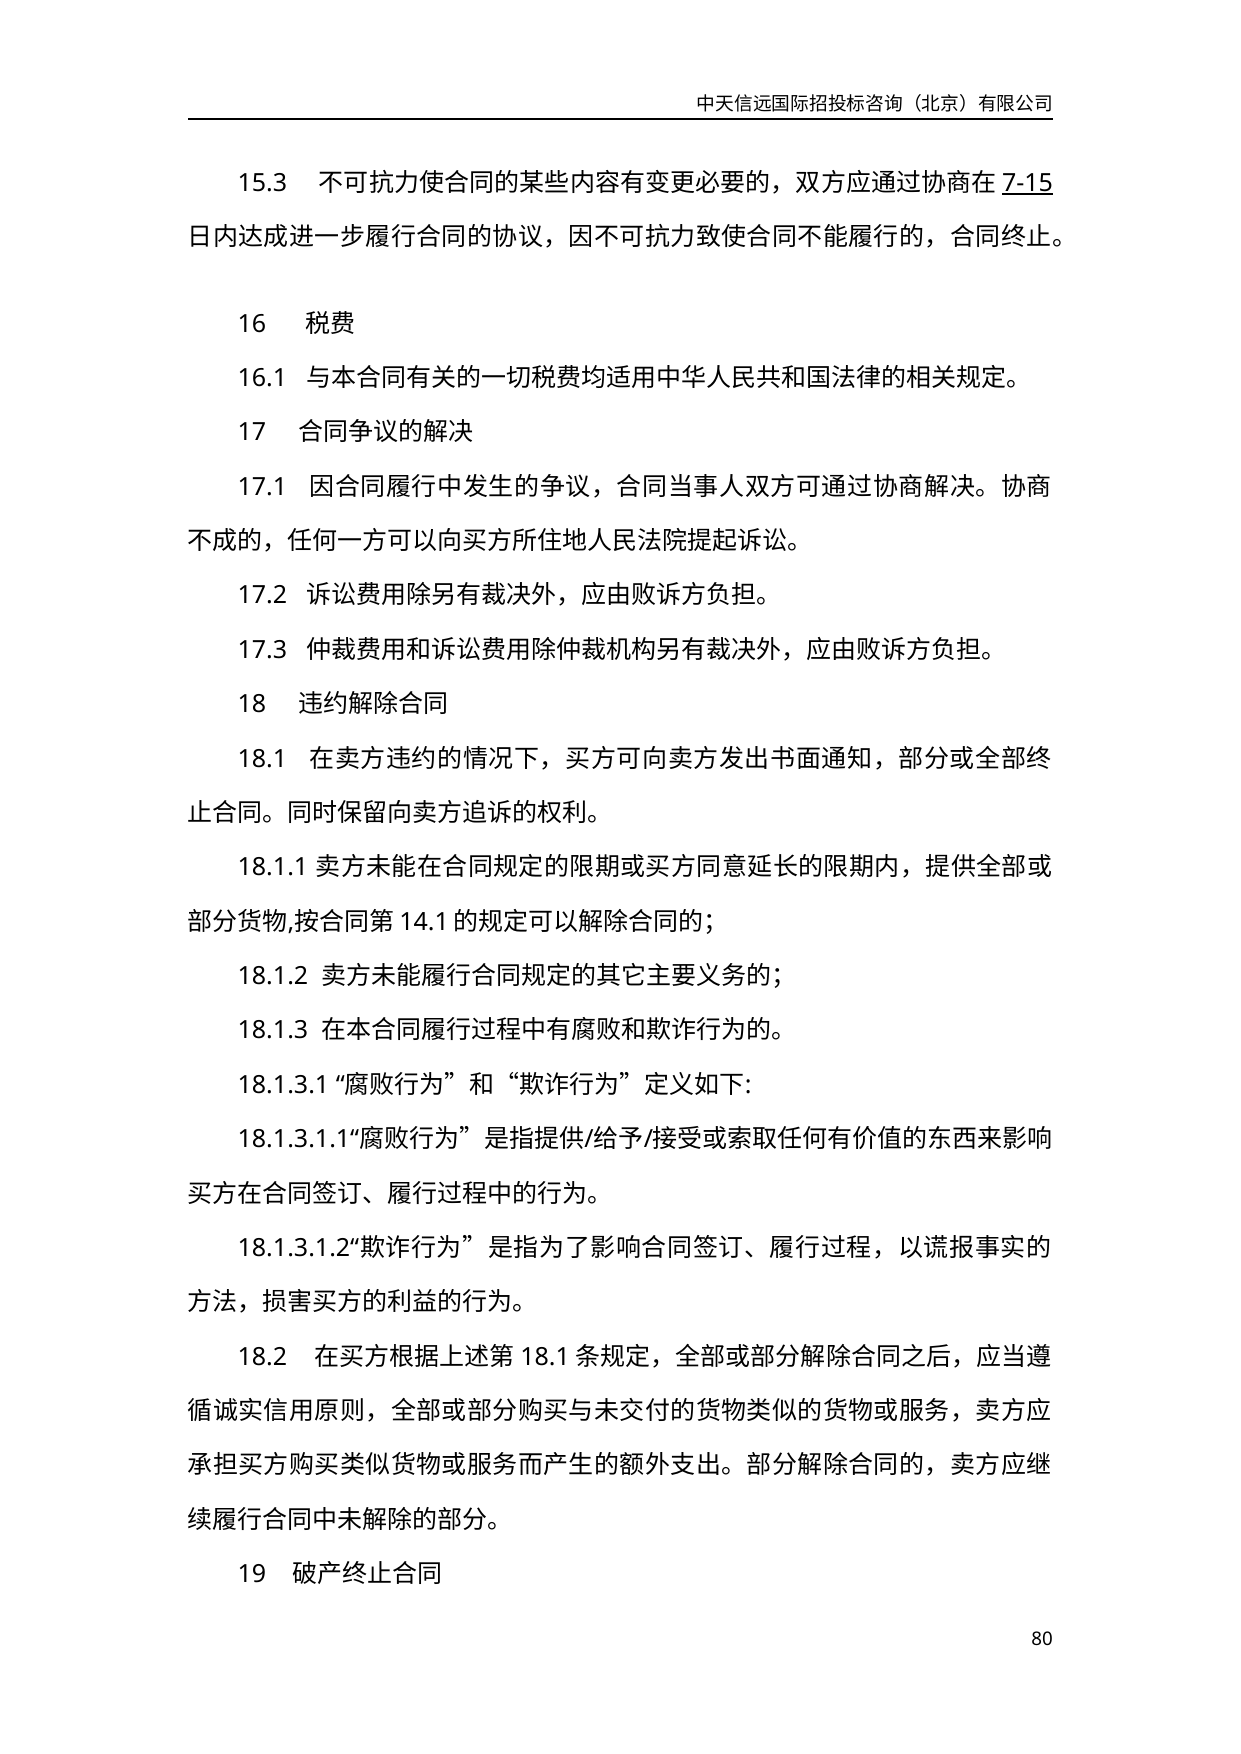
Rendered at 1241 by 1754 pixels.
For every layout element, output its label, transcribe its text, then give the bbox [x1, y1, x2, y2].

text 18.1.3.1 “腐败行为”和“欺诈行为”定义如下: [187, 1064, 1053, 1101]
text 17.3 仲裁费用和诉讼费用除仲裁机构另有裁决外，应由败诉方负担。 [187, 629, 1053, 666]
text 18.1.3.1.1“腐败行为”是指提供/给予/接受或索取任何有价值的东西来影响买方在合同签订、履行过程中的行为。 [187, 1119, 1053, 1209]
text 17.1 因合同履行中发生的争议，合同当事人双方可通过协商解决。协商不成的，任何一方可以向买方所住地人民法院提起诉讼。 [187, 466, 1053, 557]
text 18.2 在买方根据上述第18.1条规定，全部或部分解除合同之后，应当遵循诚实信用原则，全部或部分购买与未交付的货物类似的货物或服务，卖方应承担买方购买类似货物或服务而产生的额外支出。部分解除合同的，卖方应继续履行合同中未解除的部分。 [187, 1336, 1053, 1536]
text 18 违约解除合同 [187, 684, 1053, 720]
text 18.1.2 卖方未能履行合同规定的其它主要义务的； [187, 956, 1053, 992]
text 18.1.3.1.2“欺诈行为”是指为了影响合同签订、履行过程，以谎报事实的方法，损害买方的利益的行为。 [187, 1227, 1053, 1318]
text 17 合同争议的解决 [187, 412, 1053, 448]
text 18.1.1 卖方未能在合同规定的限期或买方同意延长的限期内，提供全部或部分货物,按合同第14.1的规定可以解除合同的； [187, 847, 1053, 937]
text 18.1 在卖方违约的情况下，买方可向卖方发出书面通知，部分或全部终止合同。同时保留向卖方追诉的权利。 [187, 738, 1053, 829]
text 18.1.3 在本合同履行过程中有腐败和欺诈行为的。 [187, 1010, 1053, 1046]
text 15.3 不可抗力使合同的某些内容有变更必要的，双方应通过协商在7-15日内达成进一步履行合同的协议，因不可抗力致使合同不能履行的，合同终止。 [187, 162, 1053, 290]
text 16.1 与本合同有关的一切税费均适用中华人民共和国法律的相关规定。 [187, 357, 1053, 394]
text 16 税费 [187, 303, 1053, 339]
text 19 破产终止合同 [187, 1554, 1053, 1590]
text 17.2 诉讼费用除另有裁决外，应由败诉方负担。 [187, 575, 1053, 611]
